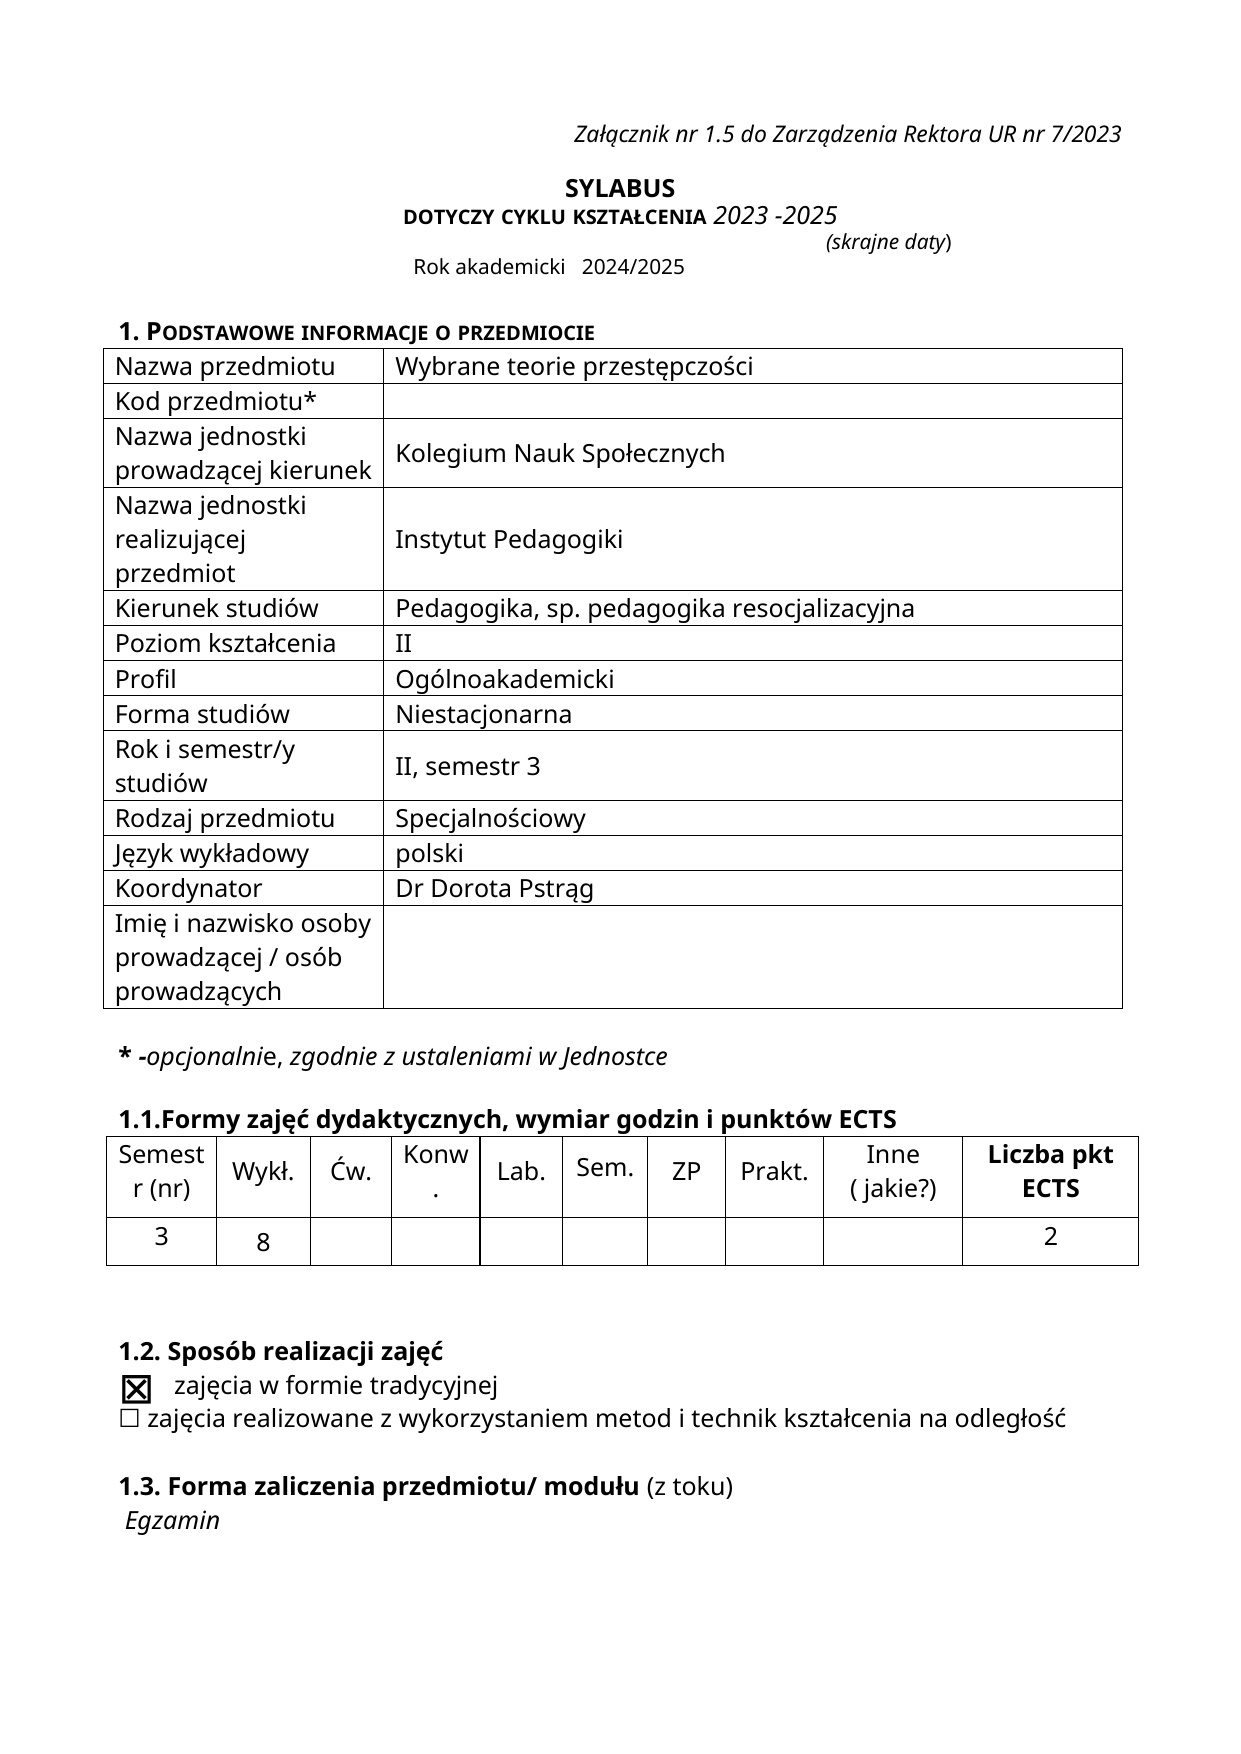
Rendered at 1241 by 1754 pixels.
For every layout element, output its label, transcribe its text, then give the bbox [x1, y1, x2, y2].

table_cell Dr Dorota Pstrąg [384, 871, 1122, 905]
table_cell polski [384, 836, 1122, 870]
table_header Wybrane teorie przestępczości [384, 349, 1122, 382]
table_header Liczba pkt ECTS [963, 1137, 1138, 1217]
table_header Konw. [392, 1137, 479, 1217]
table_cell Instytut Pedagogiki [384, 488, 1122, 590]
table_header Lab. [481, 1137, 562, 1217]
table_cell [648, 1218, 725, 1265]
text 1.2. Sposób realizacji zajęć [118, 1334, 1122, 1367]
text SYLABUS [118, 170, 1122, 204]
table_cell [481, 1218, 562, 1265]
text 1.3. Forma zaliczenia przedmiotu/ modułu (z toku) [118, 1469, 1122, 1503]
table_cell Rok i semestr/y studiów [104, 731, 383, 799]
table_header Inne ( jakie?) [824, 1137, 962, 1217]
table_header Prakt. [726, 1137, 823, 1217]
text dotyczy cyklu kształcenia 2023 -2025 [118, 204, 1122, 229]
text ☐ zajęcia realizowane z wykorzystaniem metod i technik kształcenia na odległość [118, 1401, 1122, 1435]
table_cell Kierunek studiów [104, 591, 383, 625]
table_cell Nazwa jednostki realizującej przedmiot [104, 488, 383, 590]
table_cell II, semestr 3 [384, 731, 1122, 799]
table_cell Nazwa jednostki prowadzącej kierunek [104, 419, 383, 487]
table_cell [384, 384, 1122, 418]
table_cell Profil [104, 661, 383, 695]
text (skrajne daty) [118, 229, 1122, 254]
table_cell Pedagogika, sp. pedagogika resocjalizacyjna [384, 591, 1122, 625]
table_header Sem. [563, 1137, 647, 1217]
table_cell [563, 1218, 647, 1265]
text 1.1.Formy zajęć dydaktycznych, wymiar godzin i punktów ECTS [118, 1102, 1122, 1136]
table_header Ćw. [311, 1137, 391, 1217]
table_cell [824, 1218, 962, 1265]
table_cell 2 [963, 1218, 1138, 1265]
text * -opcjonalnie, zgodnie z ustaleniami w Jednostce [118, 1038, 1122, 1072]
table_cell [392, 1218, 479, 1265]
table_cell Specjalnościowy [384, 801, 1122, 835]
table_cell [311, 1218, 391, 1265]
text Załącznik nr 1.5 do Zarządzenia Rektora UR nr 7/2023 [118, 118, 1122, 149]
table_header Semestr (nr) [107, 1137, 216, 1217]
table_cell II [384, 626, 1122, 660]
text Rok akademicki 2024/2025 [118, 254, 1122, 279]
table_cell Koordynator [104, 871, 383, 905]
table_cell 8 [217, 1218, 310, 1265]
table_cell Rodzaj przedmiotu [104, 801, 383, 835]
table_cell Niestacjonarna [384, 696, 1122, 730]
table_header ZP [648, 1137, 725, 1217]
text Egzamin [118, 1503, 1122, 1537]
table_cell Imię i nazwisko osoby prowadzącej / osób prowadzących [104, 906, 383, 1008]
table_cell Kolegium Nauk Społecznych [384, 419, 1122, 487]
table_cell [384, 906, 1122, 1008]
table_cell Poziom kształcenia [104, 626, 383, 660]
table_cell [726, 1218, 823, 1265]
table_cell Język wykładowy [104, 836, 383, 870]
text ⊠ zajęcia w formie tradycyjnej [118, 1367, 1122, 1401]
table_cell 3 [107, 1218, 216, 1265]
table_header Nazwa przedmiotu [104, 349, 383, 382]
table_header Wykł. [217, 1137, 310, 1217]
table_cell Ogólnoakademicki [384, 661, 1122, 695]
text 1. Podstawowe informacje o przedmiocie [118, 313, 1122, 347]
table_cell Kod przedmiotu* [104, 384, 383, 418]
table_cell Forma studiów [104, 696, 383, 730]
